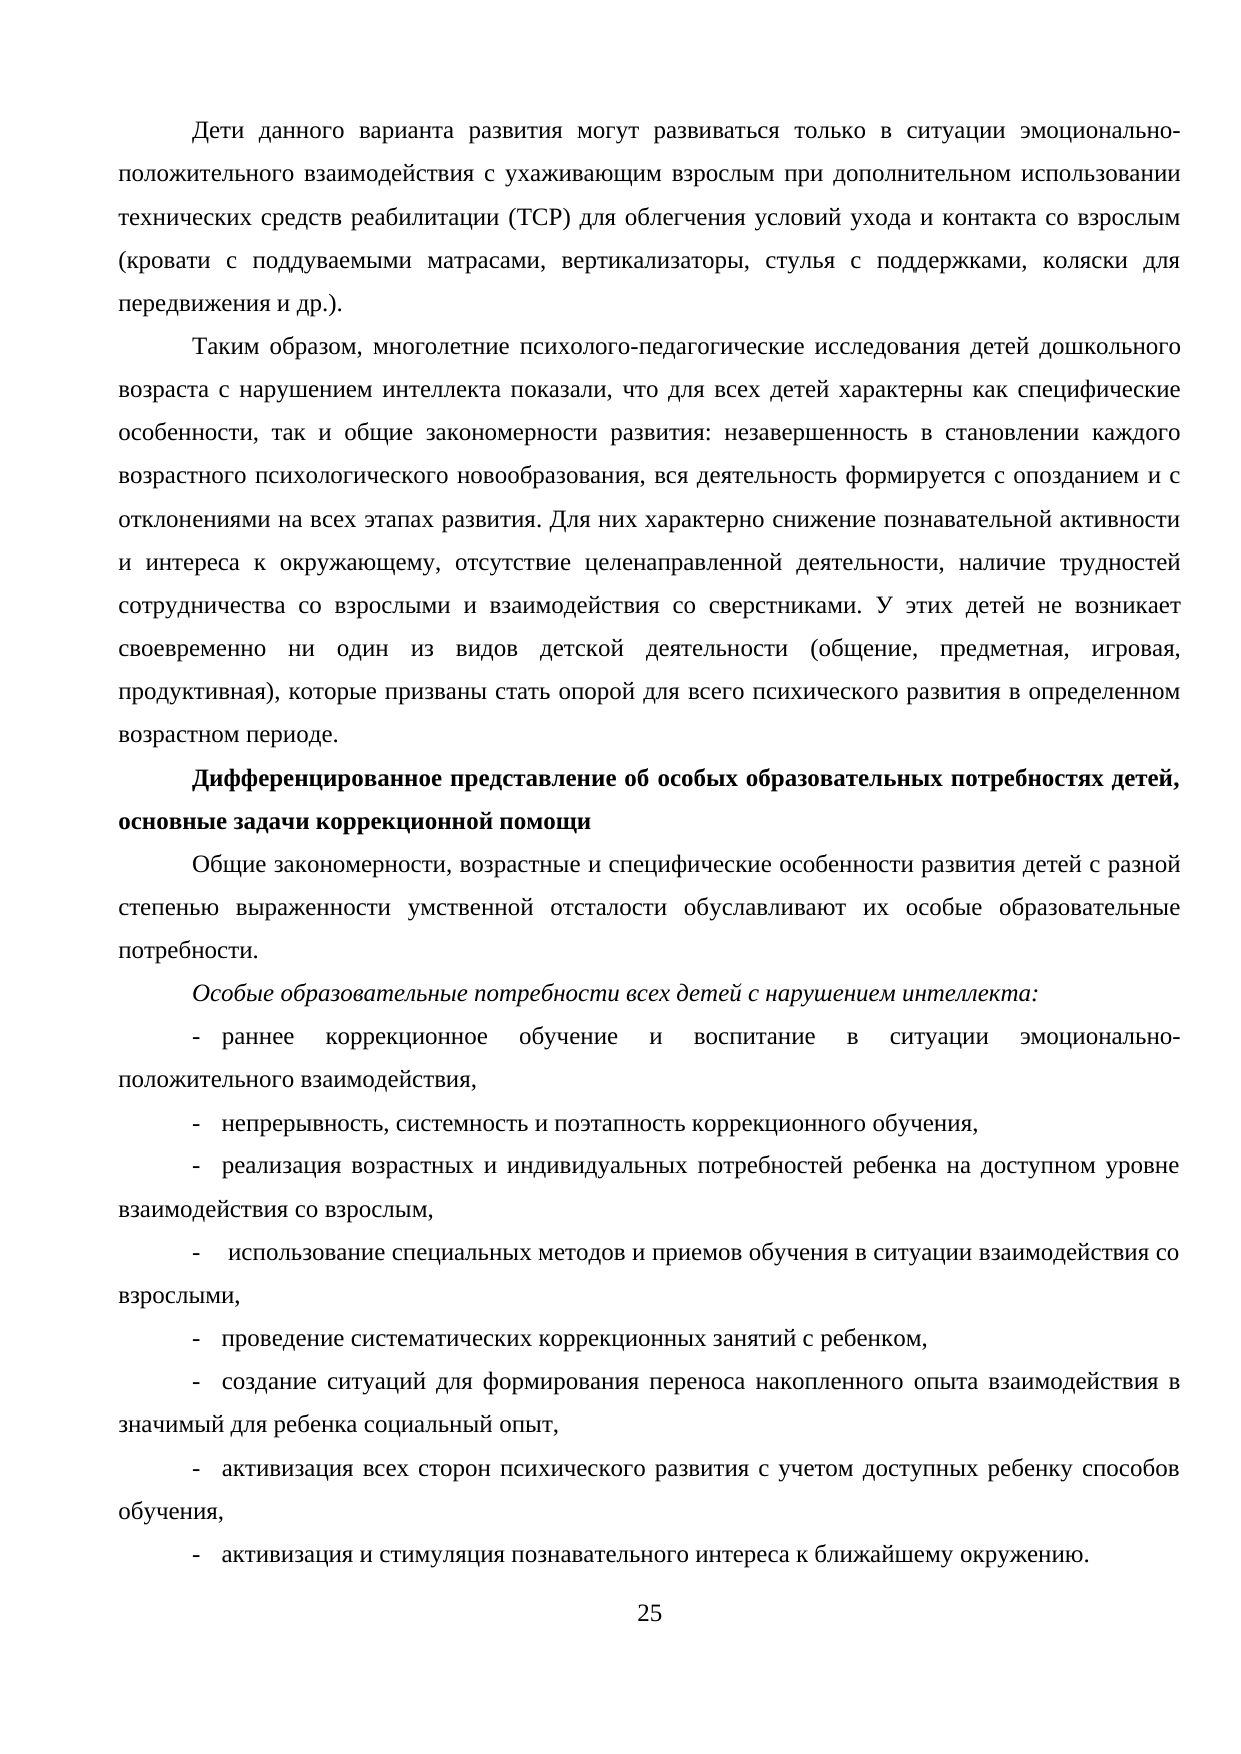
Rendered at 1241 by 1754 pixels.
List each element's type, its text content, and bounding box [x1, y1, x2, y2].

list проведение систематических коррекционных занятий с ребенком, [118, 1323, 1205, 1352]
text Таким образом, многолетние психолого-педагогические исследования детей дошкольного возраста с нарушением интеллекта показали, что для всех детей характерны как специфические особенности, так и общие закономерности развития: незавершенность в становлении каждого возрастного психологического новообразования, вся деятельность формируется с опозданием и с отклонениями на всех этапах развития. Для них характерно снижение познавательной активности и интереса к окружающему, отсутствие целенаправленной деятельности, наличие трудностей сотрудничества со взрослыми и взаимодействия со сверстниками. У этих детей не возникает своевременно ни один из видов детской деятельности (общение, предметная, игровая, продуктивная), которые призваны стать опорой для всего психического развития в определенном возрастном периоде. [118, 331, 1182, 748]
list раннее коррекционное обучение и воспитание в ситуации эмоционально- положительного взаимодействия, [118, 1021, 1182, 1093]
text Общие закономерности, возрастные и специфические особенности развития детей с разной степенью выраженности умственной отсталости обуславливают их особые образовательные потребности. [118, 849, 1181, 964]
list непрерывность, системность и поэтапность коррекционного обучения, [118, 1108, 1205, 1136]
text Дифференцированное представление об особых образовательных потребностях детей, основные задачи коррекционной помощи [118, 763, 1181, 835]
text Дети данного варианта развития могут развиваться только в ситуации эмоционально- положительного взаимодействия с ухаживающим взрослым при дополнительном использовании технических средств реабилитации (ТСР) для облегчения условий ухода и контакта со взрослым (кровати с поддуваемыми матрасами, вертикализаторы, стулья с поддержками, коляски для передвижения и др.). [118, 115, 1182, 317]
list использование специальных методов и приемов обучения в ситуации взаимодействия со взрослыми, [118, 1237, 1181, 1309]
text Особые образовательные потребности всех детей с нарушением интеллекта: [192, 979, 1205, 1007]
list активизация и стимуляция познавательного интереса к ближайшему окружению. [118, 1539, 1205, 1568]
list создание ситуаций для формирования переноса накопленного опыта взаимодействия в значимый для ребенка социальный опыт, [118, 1366, 1181, 1438]
list активизация всех сторон психического развития с учетом доступных ребенку способов обучения, [118, 1453, 1181, 1524]
list реализация возрастных и индивидуальных потребностей ребенка на доступном уровне взаимодействия со взрослым, [118, 1151, 1180, 1222]
